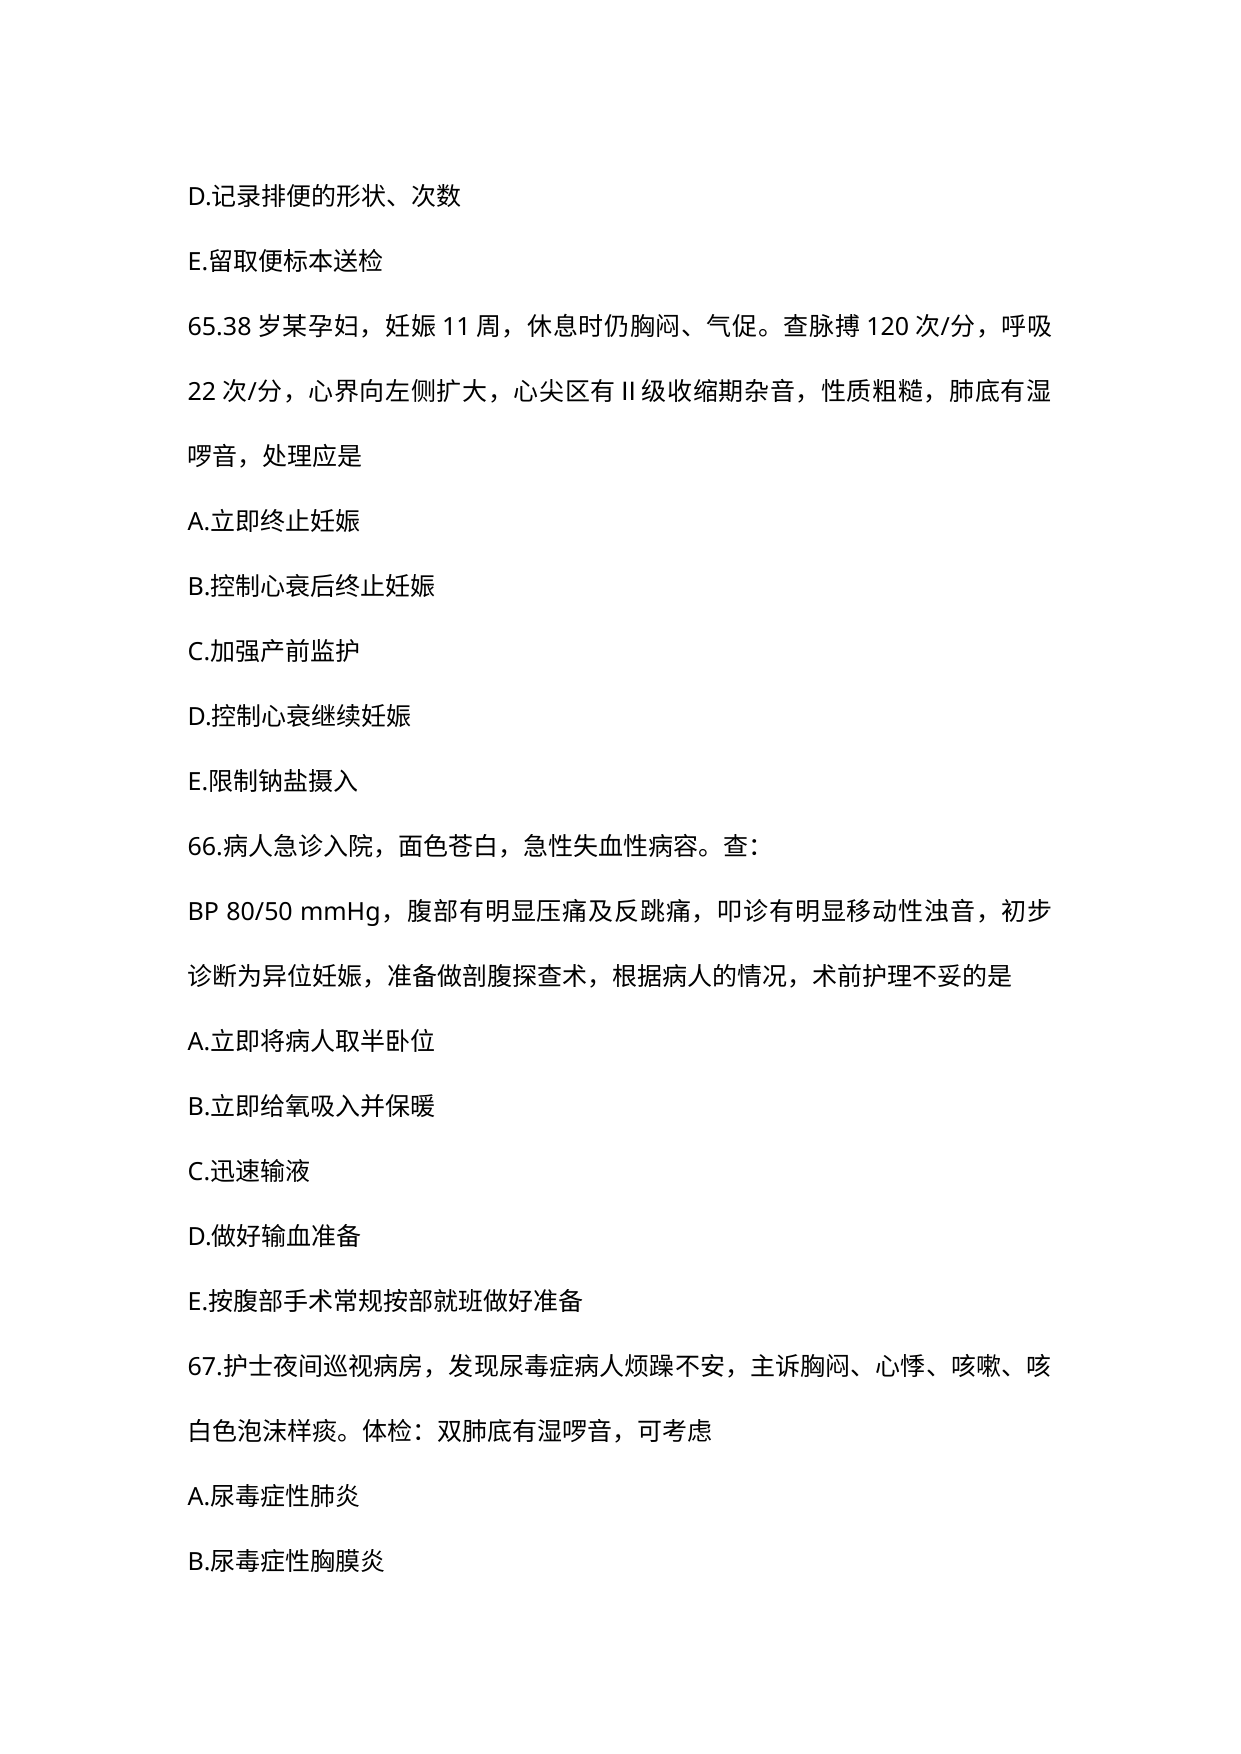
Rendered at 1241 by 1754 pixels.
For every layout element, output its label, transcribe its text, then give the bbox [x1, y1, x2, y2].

text D.记录排便的形状、次数 [187, 162, 1053, 227]
text BP 80/50 mmHg，腹部有明显压痛及反跳痛，叩诊有明显移动性浊音，初步诊断为异位妊娠，准备做剖腹探查术，根据病人的情况，术前护理不妥的是 [187, 877, 1053, 1007]
text D.控制心衰继续妊娠 [187, 682, 1053, 747]
text B.尿毒症性胸膜炎 [187, 1527, 1053, 1592]
text C.迅速输液 [187, 1137, 1053, 1202]
text 65.38岁某孕妇，妊娠11周，休息时仍胸闷、气促。查脉搏120次/分，呼吸22次/分，心界向左侧扩大，心尖区有Ⅱ级收缩期杂音，性质粗糙，肺底有湿啰音，处理应是 [187, 292, 1053, 487]
text E.限制钠盐摄入 [187, 747, 1053, 812]
text B.控制心衰后终止妊娠 [187, 552, 1053, 617]
text D.做好输血准备 [187, 1202, 1053, 1267]
text E.按腹部手术常规按部就班做好准备 [187, 1267, 1053, 1332]
text A.立即将病人取半卧位 [187, 1007, 1053, 1072]
text A.立即终止妊娠 [187, 487, 1053, 552]
text C.加强产前监护 [187, 617, 1053, 682]
text E.留取便标本送检 [187, 227, 1053, 292]
text 67.护士夜间巡视病房，发现尿毒症病人烦躁不安，主诉胸闷、心悸、咳嗽、咳白色泡沫样痰。体检：双肺底有湿啰音，可考虑 [187, 1332, 1053, 1462]
text A.尿毒症性肺炎 [187, 1462, 1053, 1527]
text 66.病人急诊入院，面色苍白，急性失血性病容。查： [187, 812, 1053, 877]
text B.立即给氧吸入并保暖 [187, 1072, 1053, 1137]
